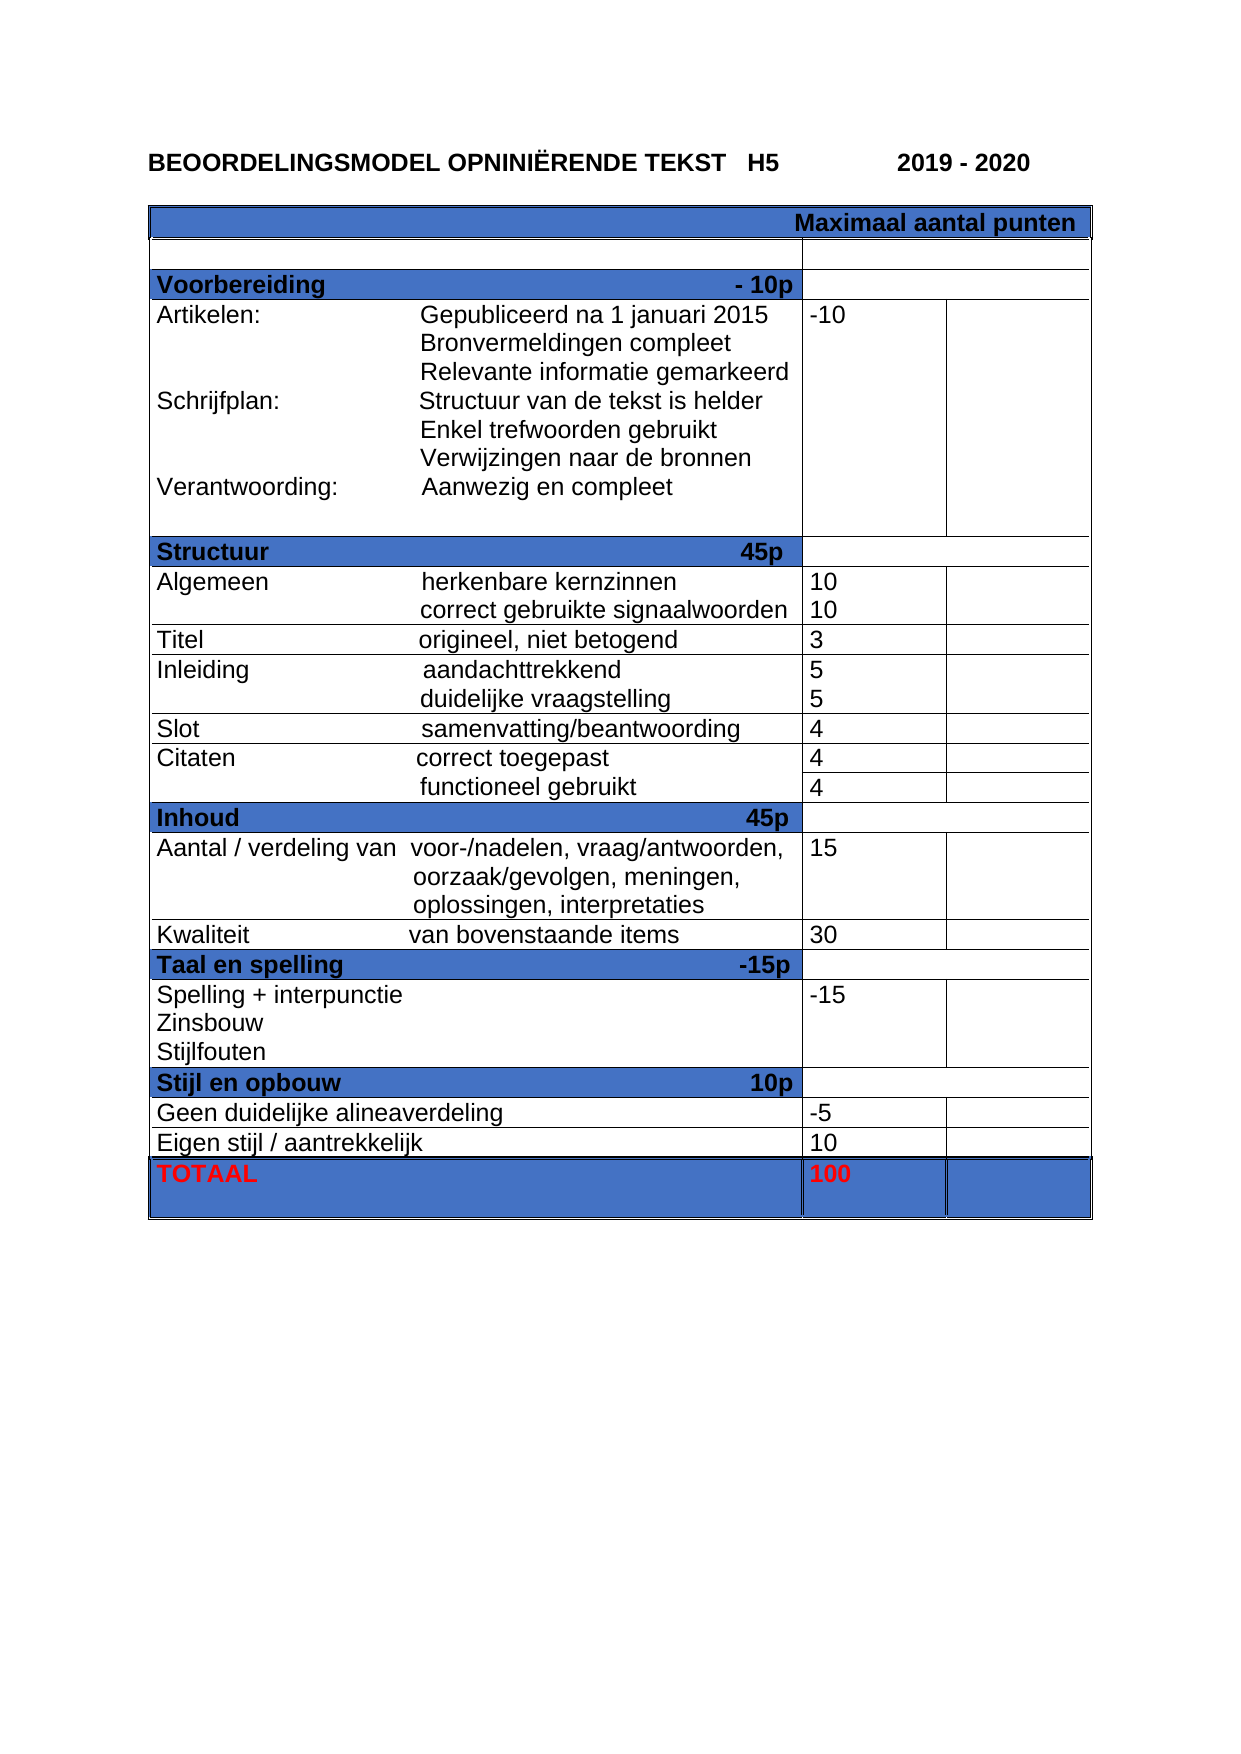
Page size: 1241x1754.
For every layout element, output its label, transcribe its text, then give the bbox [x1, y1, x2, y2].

table_cell Stijl en opbouw 10p [150, 1067, 802, 1097]
table_cell [947, 566, 1091, 624]
table_cell [947, 299, 1091, 536]
table_cell Slot samenvatting/beantwoording [150, 713, 802, 742]
table_cell Titel origineel, niet betogend [150, 624, 802, 654]
table_cell 10 [803, 1128, 946, 1156]
table_cell 100 [802, 1160, 947, 1217]
table_cell [947, 979, 1091, 1067]
table_cell [947, 1156, 1091, 1217]
table_cell [803, 536, 1091, 566]
table_cell Artikelen: Gepubliceerd na 1 januari 2015 Bronvermeldingen compleet Relevante informatie gemarkeerd Schrijfplan: Structuur van de tekst is helder Enkel trefwoorden gebruikt Verwijzingen naar de bronnen Verantwoording: Aanwezig en compleet [150, 299, 802, 536]
table_cell [947, 832, 1091, 919]
table_cell [803, 237, 1091, 269]
table_cell 3 [803, 625, 946, 654]
table_cell [947, 624, 1091, 654]
table_cell Taal en spelling -15p [150, 949, 802, 979]
table_cell [803, 1067, 1091, 1097]
table_cell 30 [803, 920, 946, 949]
table_cell [947, 743, 1091, 772]
table_cell Algemeen herkenbare kernzinnen correct gebruikte signaalwoorden [150, 566, 802, 624]
table_cell [947, 654, 1091, 713]
table_cell -5 [803, 1098, 946, 1127]
table_cell [150, 237, 802, 269]
table_cell Voorbereiding - 10p [150, 269, 802, 299]
table_cell Geen duidelijke alineaverdeling [150, 1097, 802, 1127]
table_cell [803, 269, 1091, 299]
table_cell 4 [803, 744, 946, 772]
table_cell [803, 949, 1091, 979]
table_cell [947, 919, 1091, 949]
table_cell TOTAAL [150, 1156, 802, 1217]
table_cell Kwaliteit van bovenstaande items [150, 919, 802, 949]
table_cell [803, 802, 1091, 832]
table_cell Inhoud 45p [150, 802, 802, 832]
table_cell 4 [803, 714, 946, 742]
table_cell -15 [803, 980, 946, 1067]
table_cell 5 5 [803, 655, 946, 713]
table_cell Citaten correct toegepast functioneel gebruikt [150, 743, 802, 802]
table_cell [947, 1097, 1091, 1127]
table_cell Eigen stijl / aantrekkelijk [150, 1127, 802, 1156]
table_header Maximaal aantal punten [151, 208, 1090, 237]
table_cell Aantal / verdeling van voor-/nadelen, vraag/antwoorden, oorzaak/gevolgen, meningen, oplossingen, interpretaties [150, 832, 802, 919]
table_cell 15 [803, 833, 946, 919]
table_cell [947, 772, 1091, 802]
table_cell -10 [803, 300, 946, 536]
table_cell 10 10 [803, 567, 946, 624]
table_cell Inleiding aandachttrekkend duidelijke vraagstelling [150, 654, 802, 713]
table_cell Structuur 45p [150, 536, 802, 566]
table_cell [947, 1127, 1091, 1156]
table_cell 4 [803, 773, 946, 802]
table_cell Spelling + interpunctie Zinsbouw Stijlfouten [150, 979, 802, 1067]
table_cell [947, 713, 1091, 742]
text BEOORDELINGSMODEL OPNINIËRENDE TEKST H5 2019 - 2020 [148, 148, 1093, 176]
